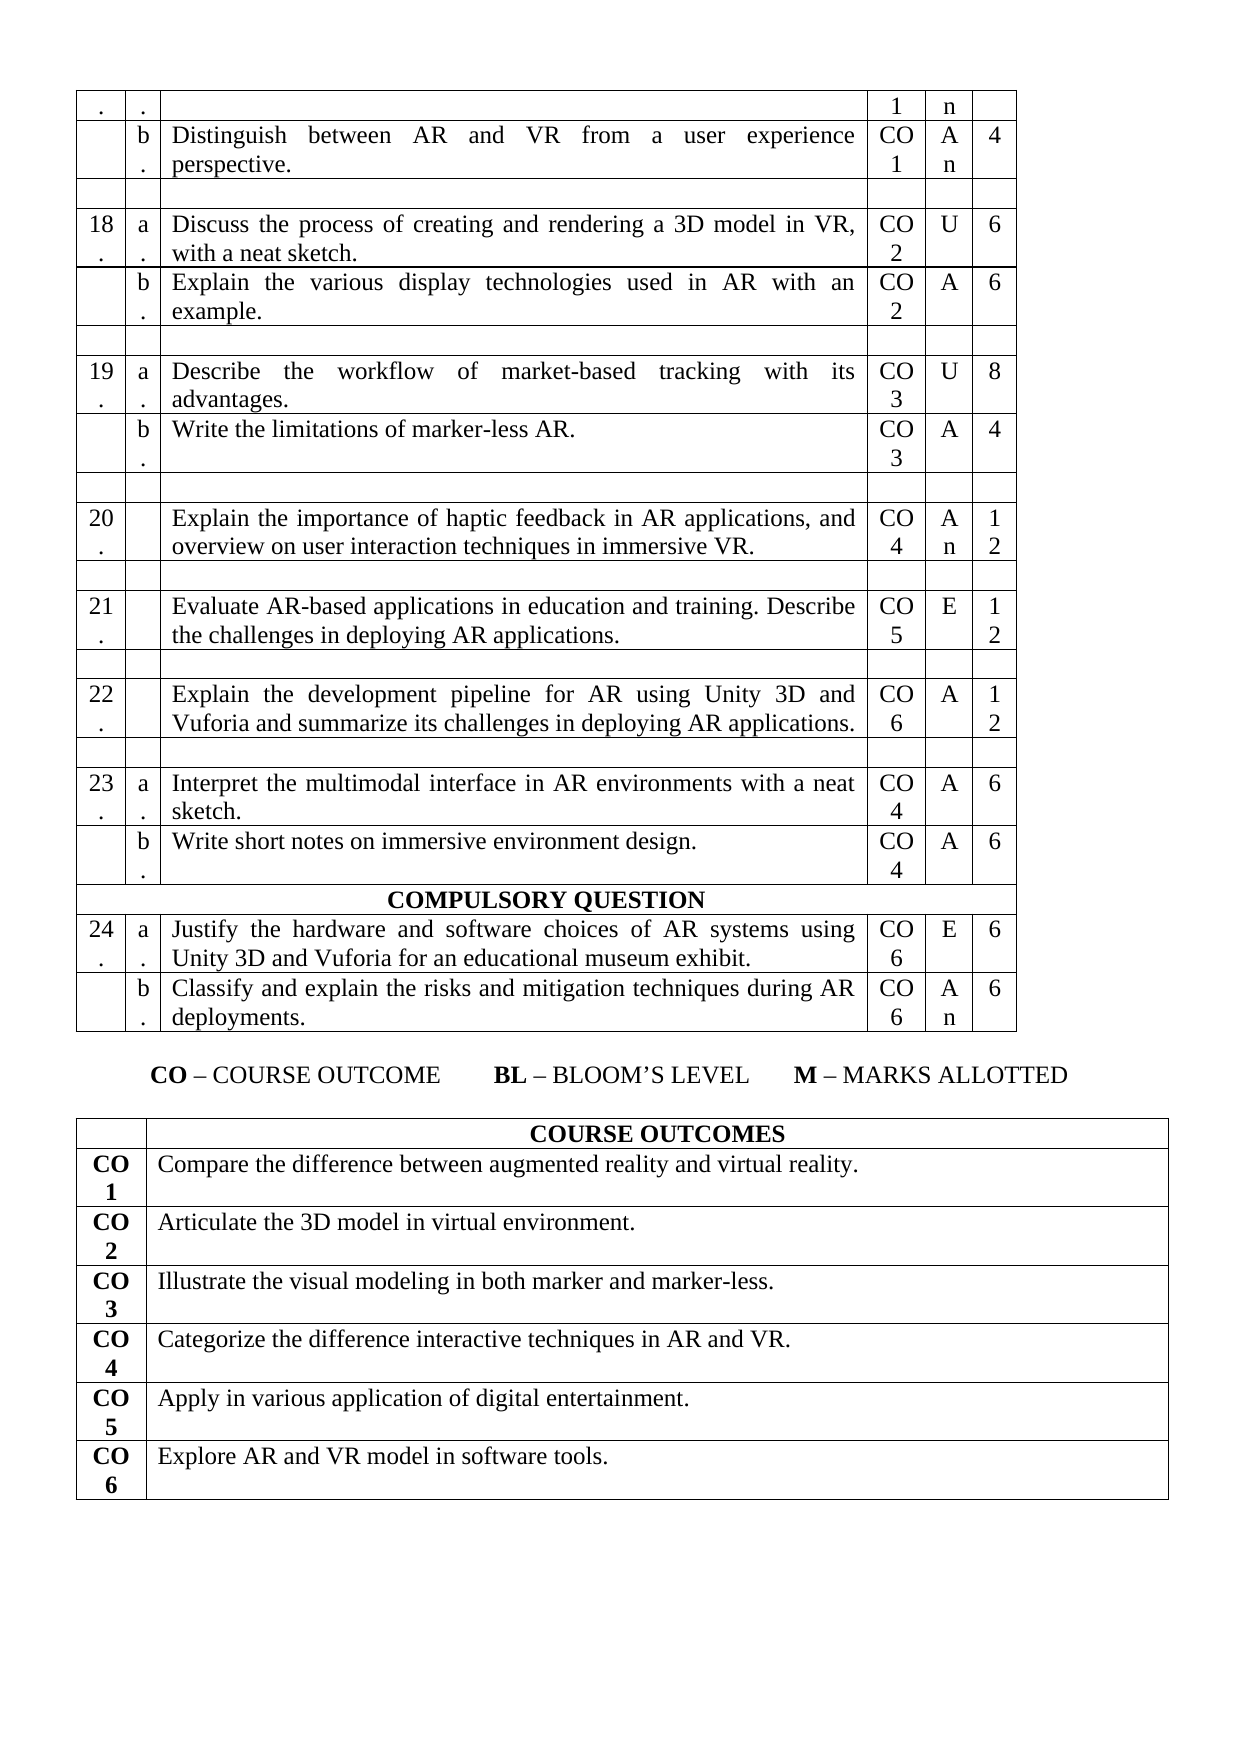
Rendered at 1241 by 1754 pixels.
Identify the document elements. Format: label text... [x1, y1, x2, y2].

table_cell CO4 [77, 1324, 146, 1382]
table_cell [161, 179, 867, 208]
table_cell b. [126, 973, 160, 1031]
table_cell Explore AR and VR model in software tools. [147, 1441, 1168, 1499]
table_cell [973, 738, 1016, 767]
table_cell [126, 473, 160, 502]
table_cell 6 [973, 768, 1016, 825]
table_cell Explain the development pipeline for AR using Unity 3D and Vuforia and summarize its challenges in deploying AR applications. [161, 679, 867, 737]
table_cell Describe the workflow of market-based tracking with its advantages. [161, 356, 867, 413]
table_cell [161, 650, 867, 678]
table_cell [77, 826, 125, 884]
table_cell b. [126, 121, 160, 178]
table_cell [926, 326, 972, 355]
table_cell [126, 326, 160, 355]
table_cell CO1 [77, 1149, 146, 1206]
table_cell 12 [973, 503, 1016, 560]
table_cell Categorize the difference interactive techniques in AR and VR. [147, 1324, 1168, 1382]
table_cell An [926, 121, 972, 178]
table_cell 23. [77, 768, 125, 825]
table_cell b. [126, 268, 160, 325]
table_cell b. [126, 414, 160, 472]
table_cell Distinguish between AR and VR from a user experience perspective. [161, 121, 867, 178]
text CO – COURSE OUTCOME BL – BLOOM’S LEVEL M – MARKS ALLOTTED [150, 1060, 1090, 1089]
table_cell 17. [77, 91, 125, 119]
table_cell 18. [77, 209, 125, 266]
table_cell Explain the importance of haptic feedback in AR applications, and overview on user interaction techniques in immersive VR. [161, 503, 867, 560]
table_cell 6 [973, 915, 1016, 972]
table_cell CO6 [868, 915, 925, 972]
table_cell a. [126, 768, 160, 825]
table_cell 4 [973, 121, 1016, 178]
table_cell An [926, 973, 972, 1031]
table_cell [77, 414, 125, 472]
table_cell Illustrate the visual modeling in both marker and marker-less. [147, 1266, 1168, 1323]
table_cell [126, 561, 160, 590]
table_cell 21. [77, 591, 125, 648]
table_cell CO5 [868, 591, 925, 648]
table_cell A [926, 414, 972, 472]
table_cell 22. [77, 679, 125, 737]
table_cell [126, 650, 160, 678]
table_cell [77, 973, 125, 1031]
table_cell Discuss the process of creating and rendering a 3D model in VR, with a neat sketch. [161, 209, 867, 266]
table_cell CO4 [868, 826, 925, 884]
table_cell b. [126, 826, 160, 884]
table_cell [926, 738, 972, 767]
table_cell [77, 179, 125, 208]
table_cell [868, 473, 925, 502]
table_cell U [926, 356, 972, 413]
table_cell 6 [973, 973, 1016, 1031]
table_cell A [926, 679, 972, 737]
table_cell [77, 121, 125, 178]
table_cell [868, 738, 925, 767]
table_cell [926, 179, 972, 208]
table_cell CO4 [868, 768, 925, 825]
table_cell 6 [973, 268, 1016, 325]
table_cell [868, 179, 925, 208]
table_cell [926, 561, 972, 590]
table_cell [77, 561, 125, 590]
table_cell 12 [973, 679, 1016, 737]
table_cell CO4 [868, 503, 925, 560]
table_cell a. [126, 915, 160, 972]
table_cell CO1 [868, 91, 925, 119]
table_cell [161, 738, 867, 767]
table_cell Interpret the multimodal interface in AR environments with a neat sketch. [161, 768, 867, 825]
table_cell [126, 738, 160, 767]
table_cell 8 [973, 356, 1016, 413]
table_cell CO1 [868, 121, 925, 178]
table_cell [973, 179, 1016, 208]
table_cell Classify and explain the risks and mitigation techniques during AR deployments. [161, 973, 867, 1031]
table_cell Evaluate AR-based applications in education and training. Describe the challenges in deploying AR applications. [161, 591, 867, 648]
table_cell CO2 [868, 268, 925, 325]
table_header [77, 1119, 146, 1148]
table_cell [973, 561, 1016, 590]
table_cell [77, 326, 125, 355]
table_cell [868, 561, 925, 590]
table_cell An [926, 503, 972, 560]
table_cell 19. [77, 356, 125, 413]
table_cell 8 [973, 91, 1016, 119]
table_cell CO6 [868, 973, 925, 1031]
table_cell [161, 473, 867, 502]
table_cell CO3 [77, 1266, 146, 1323]
table_cell 20. [77, 503, 125, 560]
table_cell a. [126, 356, 160, 413]
table_cell CO2 [868, 209, 925, 266]
table_cell Write short notes on immersive environment design. [161, 826, 867, 884]
table_cell Write the limitations of marker-less AR. [161, 414, 867, 472]
table_cell Compare the difference between augmented reality and virtual reality. [147, 1149, 1168, 1206]
table_cell 6 [973, 826, 1016, 884]
table_cell [126, 503, 160, 560]
table_cell A [926, 826, 972, 884]
table_cell CO6 [868, 679, 925, 737]
table_cell [77, 738, 125, 767]
table_cell 4 [973, 414, 1016, 472]
table_cell Explain the various display technologies used in AR with an example. [161, 268, 867, 325]
table_cell 6 [973, 209, 1016, 266]
table_cell [926, 650, 972, 678]
table_cell 12 [973, 591, 1016, 648]
table_cell [973, 326, 1016, 355]
table_cell [973, 650, 1016, 678]
table_cell [77, 268, 125, 325]
table_cell COMPULSORY QUESTION [77, 885, 1016, 913]
table_cell [126, 591, 160, 648]
table_cell [77, 650, 125, 678]
table_cell Apply in various application of digital entertainment. [147, 1383, 1168, 1440]
table_cell [868, 326, 925, 355]
table_cell An [926, 91, 972, 119]
table_cell E [926, 915, 972, 972]
table_cell [161, 326, 867, 355]
table_cell [868, 650, 925, 678]
table_cell U [926, 209, 972, 266]
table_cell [161, 91, 867, 119]
table_cell 24. [77, 915, 125, 972]
table_cell a. [126, 91, 160, 119]
table_cell CO3 [868, 414, 925, 472]
table_cell A [926, 268, 972, 325]
table_cell Articulate the 3D model in virtual environment. [147, 1207, 1168, 1265]
table_cell E [926, 591, 972, 648]
table_cell CO6 [77, 1441, 146, 1499]
table_cell a. [126, 209, 160, 266]
table_cell [161, 561, 867, 590]
table_cell [126, 179, 160, 208]
table_cell CO5 [77, 1383, 146, 1440]
table_cell [973, 473, 1016, 502]
table_cell CO2 [77, 1207, 146, 1265]
table_cell Justify the hardware and software choices of AR systems using Unity 3D and Vuforia for an educational museum exhibit. [161, 915, 867, 972]
table_header COURSE OUTCOMES [147, 1119, 1168, 1148]
table_cell [926, 473, 972, 502]
table_cell [126, 679, 160, 737]
table_cell A [926, 768, 972, 825]
table_cell [77, 473, 125, 502]
table_cell CO3 [868, 356, 925, 413]
